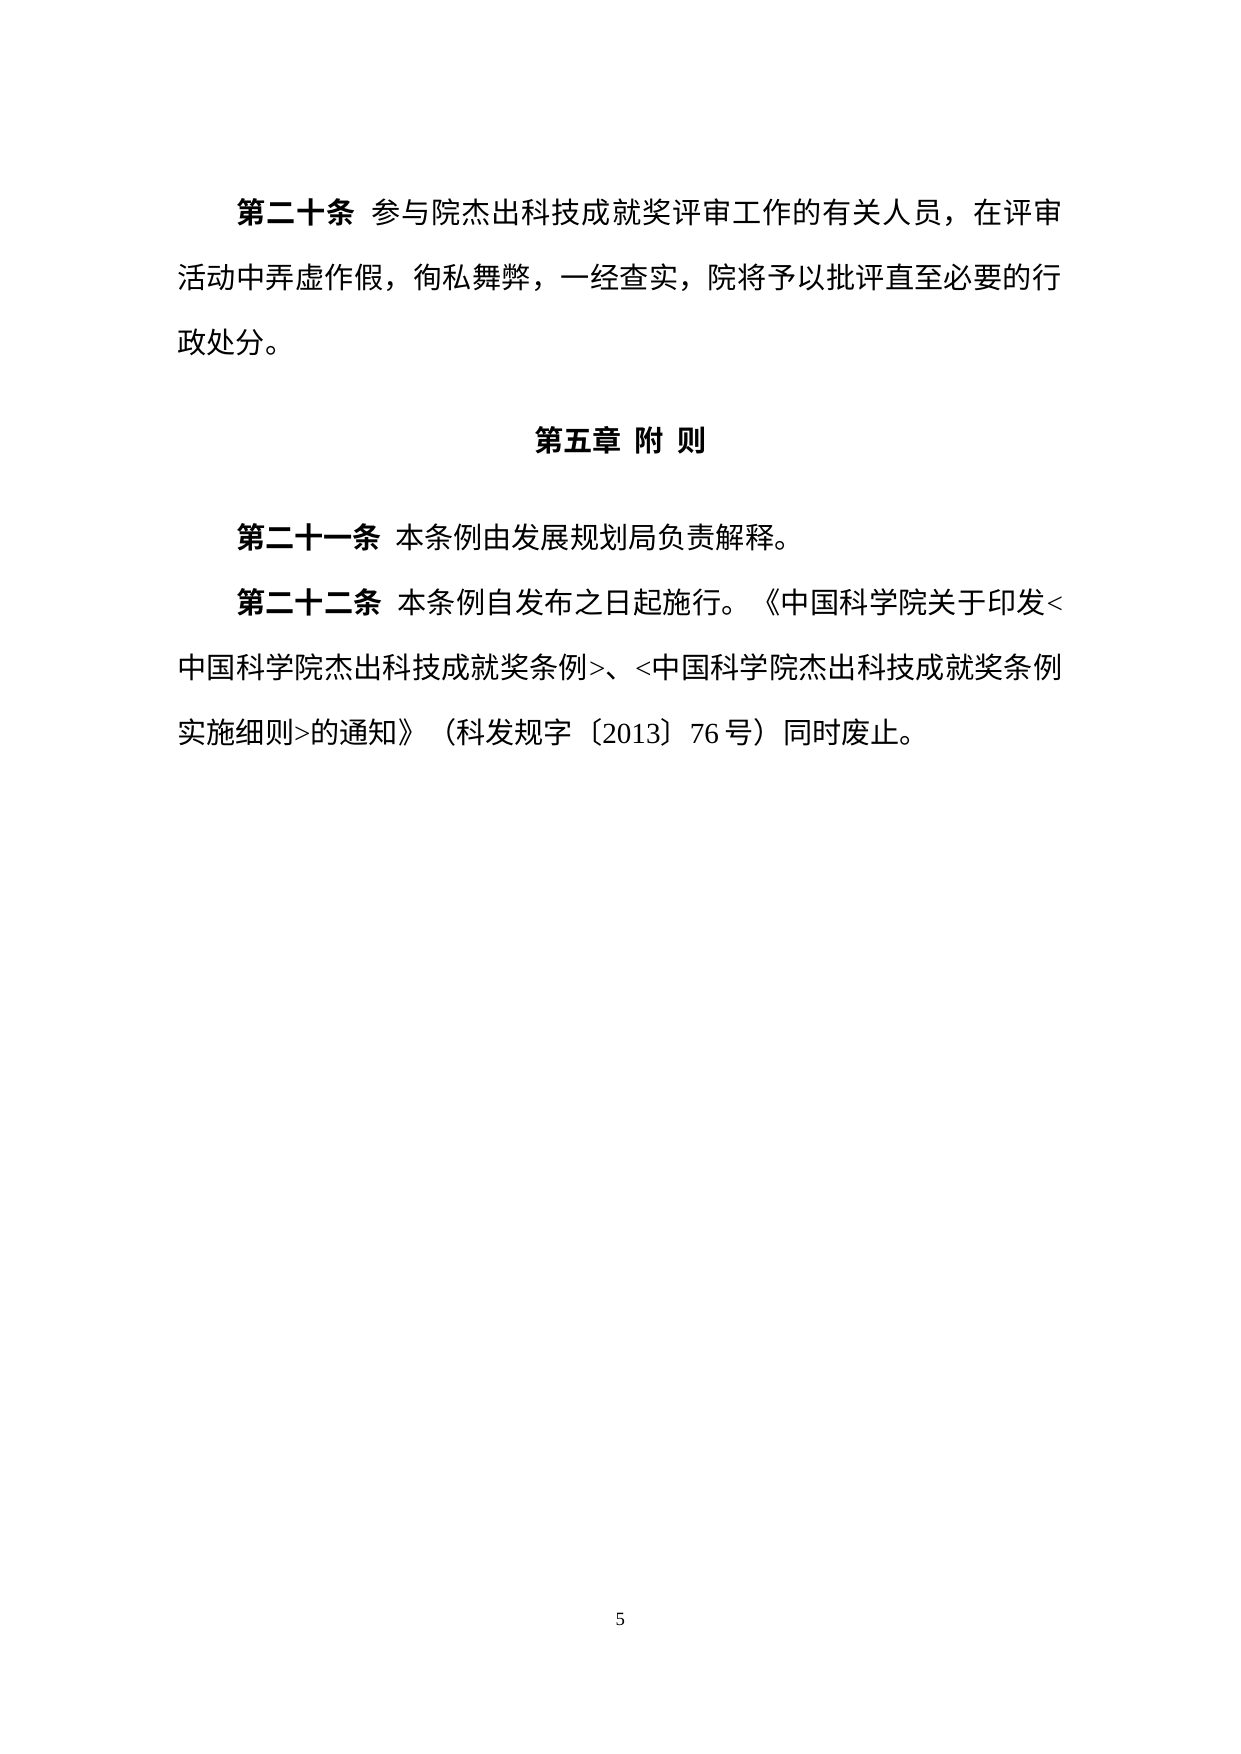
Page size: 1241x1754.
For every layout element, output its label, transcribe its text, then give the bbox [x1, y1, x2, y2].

text 第二十条 参与院杰出科技成就奖评审工作的有关人员，在评审活动中弄虚作假，徇私舞弊，一经查实，院将予以批评直至必要的行政处分。 [177, 178, 1063, 373]
text 第五章 附 则 [177, 406, 1063, 471]
text 第二十一条 本条例由发展规划局负责解释。 [177, 503, 1063, 568]
text 第二十二条 本条例自发布之日起施行。《中国科学院关于印发<中国科学院杰出科技成就奖条例>、<中国科学院杰出科技成就奖条例实施细则>的通知》（科发规字〔2013〕76号）同时废止。 [177, 568, 1063, 763]
